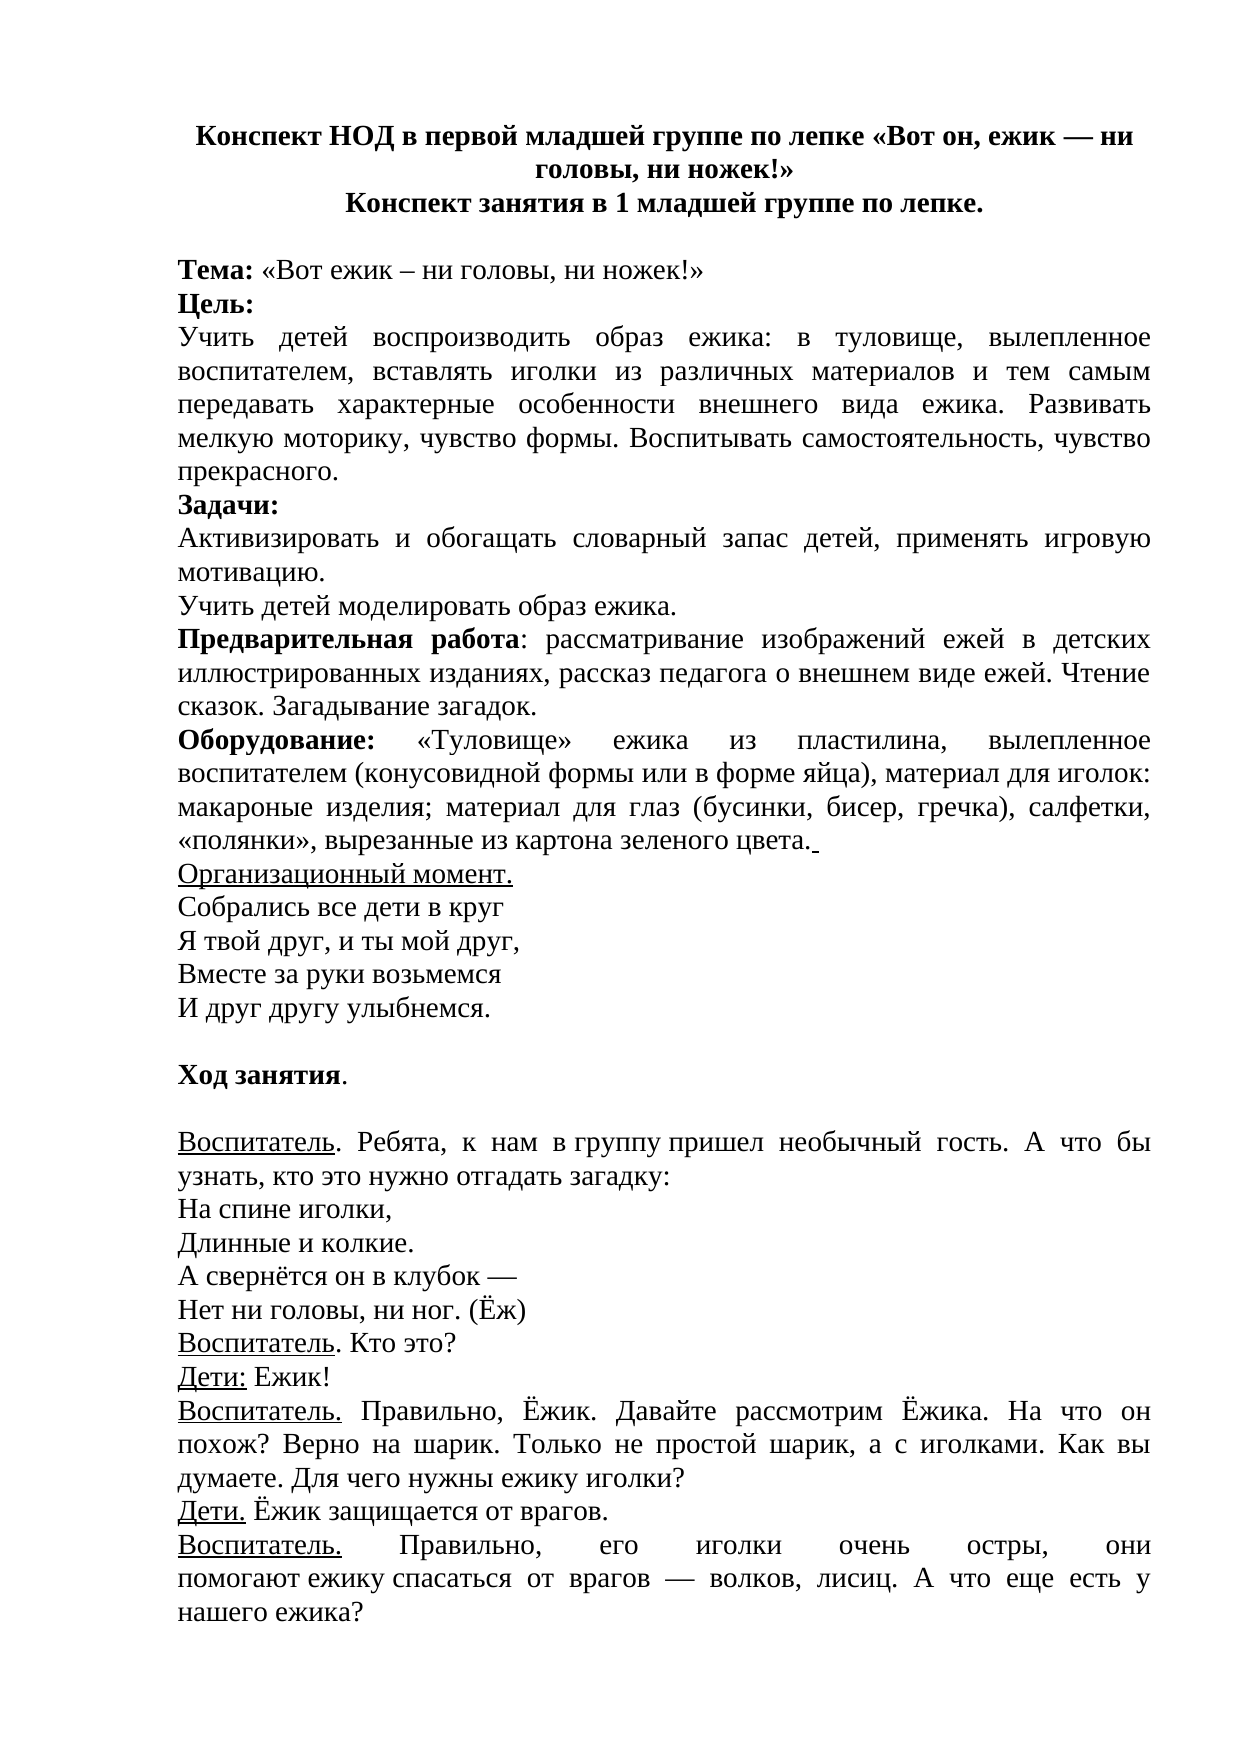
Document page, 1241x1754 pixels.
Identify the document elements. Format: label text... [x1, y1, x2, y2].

text Цель: [177, 286, 1152, 319]
text А свернётся он в клубок — [177, 1258, 1152, 1292]
text Конспект занятия в 1 младшей группе по лепке. [177, 185, 1152, 219]
text Нет ни головы, ни ног. (Ёж) [177, 1292, 1152, 1326]
text Учить детей моделировать образ ежика. [177, 588, 1152, 621]
text Тема: «Вот ежик – ни головы, ни ножек!» [177, 252, 1152, 286]
text Вместе за руки возьмемся [177, 957, 1152, 990]
text Воспитатель. Правильно, Ёжик. Давайте рассмотрим Ёжика. На что он похож? Верно на шарик. Только не простой шарик, а с иголками. Как вы думаете. Для чего нужны ежику иголки? [177, 1393, 1152, 1493]
text Я твой друг, и ты мой друг, [177, 923, 1152, 957]
text Конспект НОД в первой младшей группе по лепке «Вот он, ежик — ни головы, ни ножек!» [177, 118, 1152, 185]
text Воспитатель. Правильно, его иголки очень остры, они помогают ежику спасаться от врагов — волков, лисиц. А что еще есть у нашего ежика? [177, 1527, 1152, 1627]
text Дети. Ёжик защищается от врагов. [177, 1493, 1152, 1527]
text На спине иголки, [177, 1191, 1152, 1225]
text Активизировать и обогащать словарный запас детей, применять игровую мотивацию. [177, 521, 1152, 588]
text Организационный момент. [177, 856, 1152, 889]
text Длинные и колкие. [177, 1225, 1152, 1258]
text Задачи: [177, 487, 1152, 521]
text Предварительная работа: рассматривание изображений ежей в детских иллюстрированных изданиях, рассказ педагога о внешнем виде ежей. Чтение сказок. Загадывание загадок. [177, 621, 1152, 722]
text И друг другу улыбнемся. [177, 990, 1152, 1024]
text Дети: Ежик! [177, 1359, 1152, 1393]
text Оборудование: «Туловище» ежика из пластилина, вылепленное воспитателем (конусовидной формы или в форме яйца), материал для иголок: макароные изделия; материал для глаз (бусинки, бисер, гречка), салфетки, «полянки», вырезанные из картона зеленого цвета. [177, 822, 1152, 856]
text Воспитатель. Ребята, к нам в группу пришел необычный гость. А что бы узнать, кто это нужно отгадать загадку: [177, 1124, 1152, 1191]
text Учить детей воспроизводить образ ежика: в туловище, вылепленное воспитателем, вставлять иголки из различных материалов и тем самым передавать характерные особенности внешнего вида ежика. Развивать мелкую моторику, чувство формы. Воспитывать самостоятельность, чувство прекрасного. [177, 453, 1152, 487]
text Ход занятия. [177, 1057, 1152, 1091]
text Воспитатель. Кто это? [177, 1326, 1152, 1359]
text Собрались все дети в круг [177, 889, 1152, 923]
